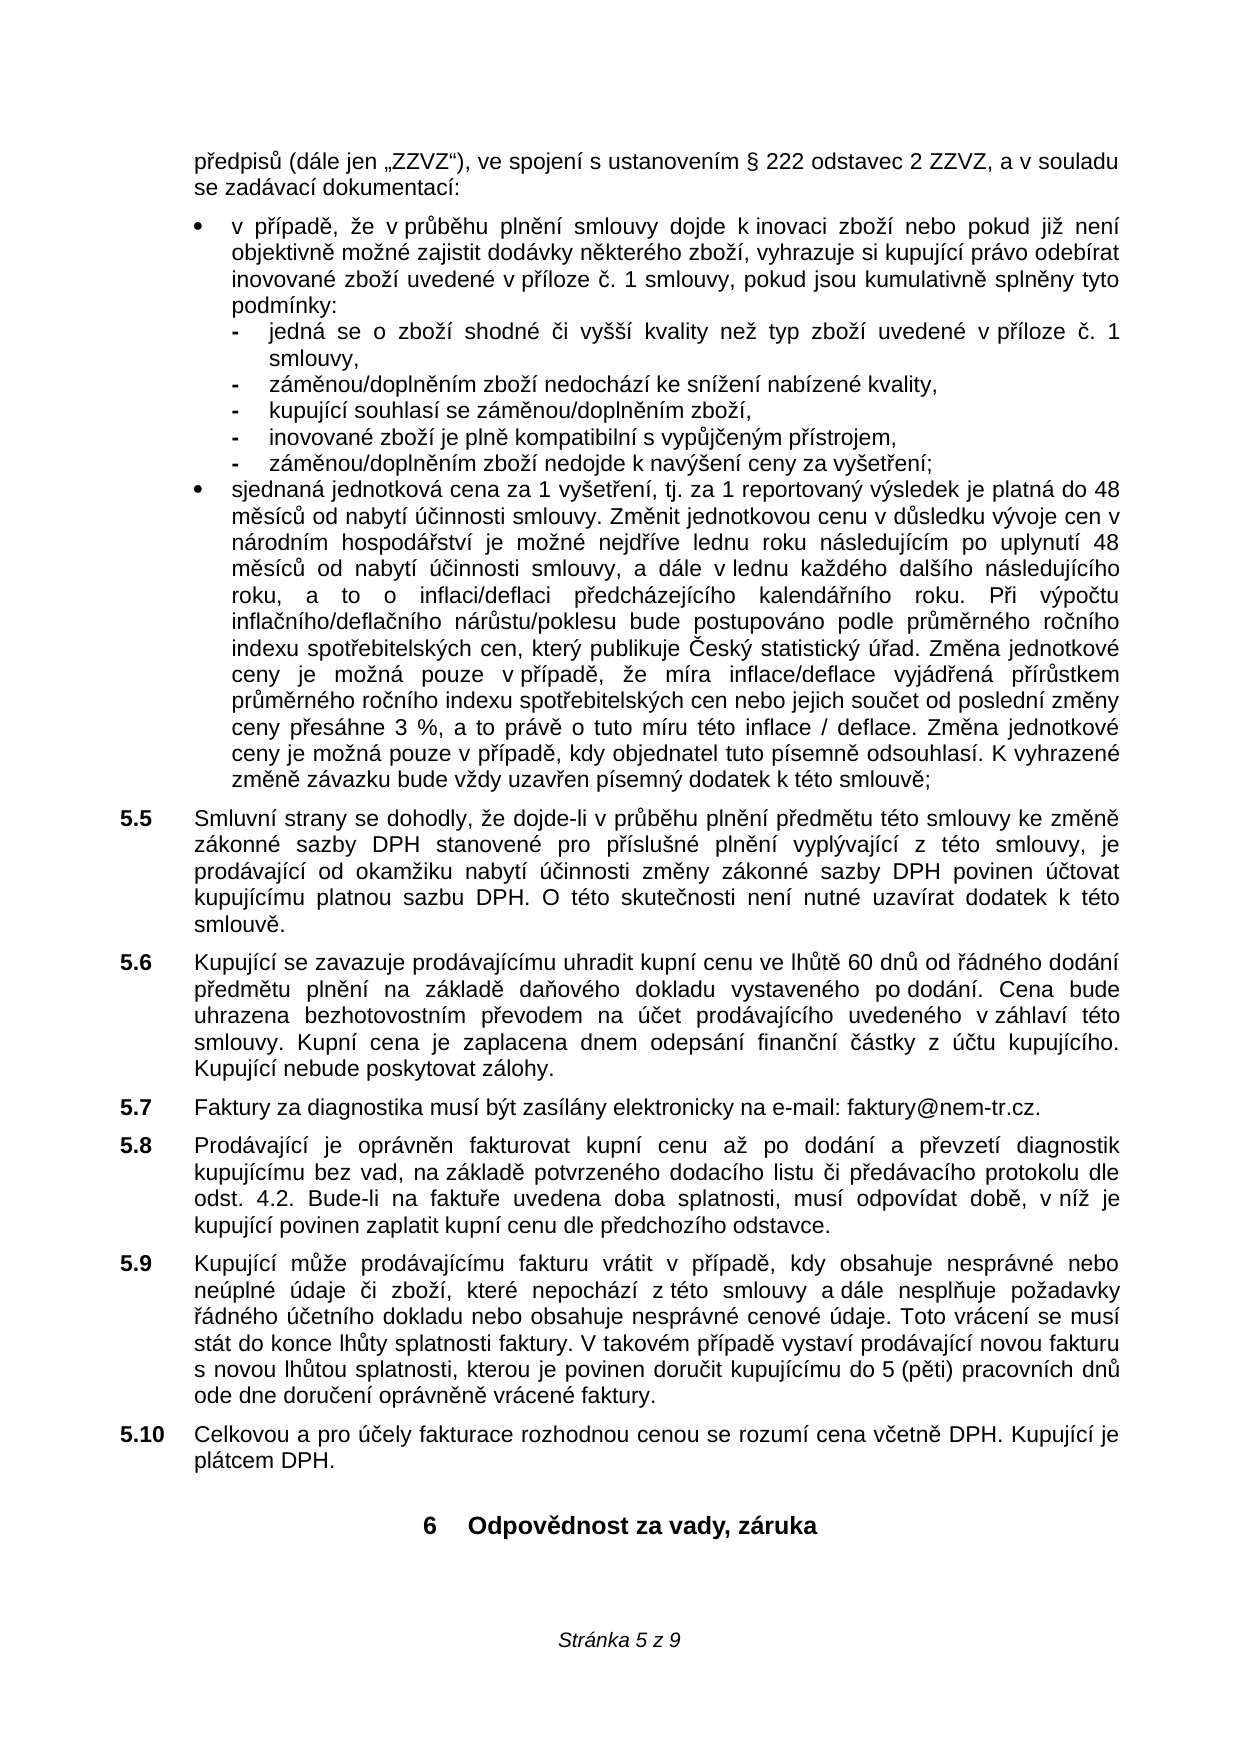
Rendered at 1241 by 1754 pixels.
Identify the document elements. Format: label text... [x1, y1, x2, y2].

list kupující souhlasí se záměnou/doplněním zboží, [231, 397, 1120, 424]
subtitle Kupující se zavazuje prodávajícímu uhradit kupní cenu ve lhůtě 60 dnů od řádného dodání předmětu plnění na základě daňového dokladu vystaveného po dodání. Cena bude uhrazena bezhotovostním převodem na účet prodávajícího uvedeného v záhlaví této smlouvy. Kupní cena je zaplacena dnem odepsání finanční částky z účtu kupujícího. Kupující nebude poskytovat zálohy. [120, 949, 1120, 1081]
list záměnou/doplněním zboží nedochází ke snížení nabízené kvality, [231, 371, 1120, 397]
list záměnou/doplněním zboží nedojde k navýšení ceny za vyšetření; [231, 450, 1120, 476]
subtitle Kupující může prodávajícímu fakturu vrátit v případě, kdy obsahuje nesprávné nebo neúplné údaje či zboží, které nepochází z této smlouvy a dále nesplňuje požadavky řádného účetního dokladu nebo obsahuje nesprávné cenové údaje. Toto vrácení se musí stát do konce lhůty splatnosti faktury. V takovém případě vystaví prodávající novou fakturu s novou lhůtou splatnosti, kterou je povinen doručit kupujícímu do 5 (pěti) pracovních dnů ode dne doručení oprávněně vrácené faktury. [120, 1250, 1120, 1408]
list v případě, že v průběhu plnění smlouvy dojde k inovaci zboží nebo pokud již není objektivně možné zajistit dodávky některého zboží, vyhrazuje si kupující právo odebírat inovované zboží uvedené v příloze č. 1 smlouvy, pokud jsou kumulativně splněny tyto podmínky: [194, 213, 1120, 318]
subtitle Celkovou a pro účely fakturace rozhodnou cenou se rozumí cena včetně DPH. Kupující je plátcem DPH. [120, 1421, 1120, 1474]
subtitle Prodávající je oprávněn fakturovat kupní cenu až po dodání a převzetí diagnostik kupujícímu bez vad, na základě potvrzeného dodacího listu či předávacího protokolu dle odst. 4.2. Bude-li na faktuře uvedena doba splatnosti, musí odpovídat době, v níž je kupující povinen zaplatit kupní cenu dle předchozího odstavce. [120, 1132, 1120, 1238]
list sjednaná jednotková cena za 1 vyšetření, tj. za 1 reportovaný výsledek je platná do 48 měsíců od nabytí účinnosti smlouvy. Změnit jednotkovou cenu v důsledku vývoje cen v národním hospodářství je možné nejdříve lednu roku následujícím po uplynutí 48 měsíců od nabytí účinnosti smlouvy, a dále v lednu každého dalšího následujícího roku, a to o inflaci/deflaci předcházejícího kalendářního roku. Při výpočtu inflačního/deflačního nárůstu/poklesu bude postupováno podle průměrného ročního indexu spotřebitelských cen, který publikuje Český statistický úřad. Změna jednotkové ceny je možná pouze v případě, že míra inflace/deflace vyjádřená přírůstkem průměrného ročního indexu spotřebitelských cen nebo jejich součet od poslední změny ceny přesáhne 3 %, a to právě o tuto míru této inflace / deflace. Změna jednotkové ceny je možná pouze v případě, kdy objednatel tuto písemně odsouhlasí. K vyhrazené změně závazku bude vždy uzavřen písemný dodatek k této smlouvě; [194, 476, 1120, 793]
subtitle Smluvní strany se dohodly, že dojde-li v průběhu plnění předmětu této smlouvy ke změně zákonné sazby DPH stanovené pro příslušné plnění vyplývající z této smlouvy, je prodávající od okamžiku nabytí účinnosti změny zákonné sazby DPH povinen účtovat kupujícímu platnou sazbu DPH. O této skutečnosti není nutné uzavírat dodatek k této smlouvě. [120, 805, 1120, 937]
list inovované zboží je plně kompatibilní s vypůjčeným přístrojem, [231, 424, 1120, 450]
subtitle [120, 148, 1120, 200]
subtitle Odpovědnost za vady, záruka [120, 1511, 1120, 1540]
subtitle Faktury za diagnostika musí být zasílány elektronicky na e-mail: faktury@nem-tr.cz. [120, 1094, 1120, 1120]
list jedná se o zboží shodné či vyšší kvality než typ zboží uvedené v příloze č. 1 smlouvy, [231, 318, 1120, 371]
